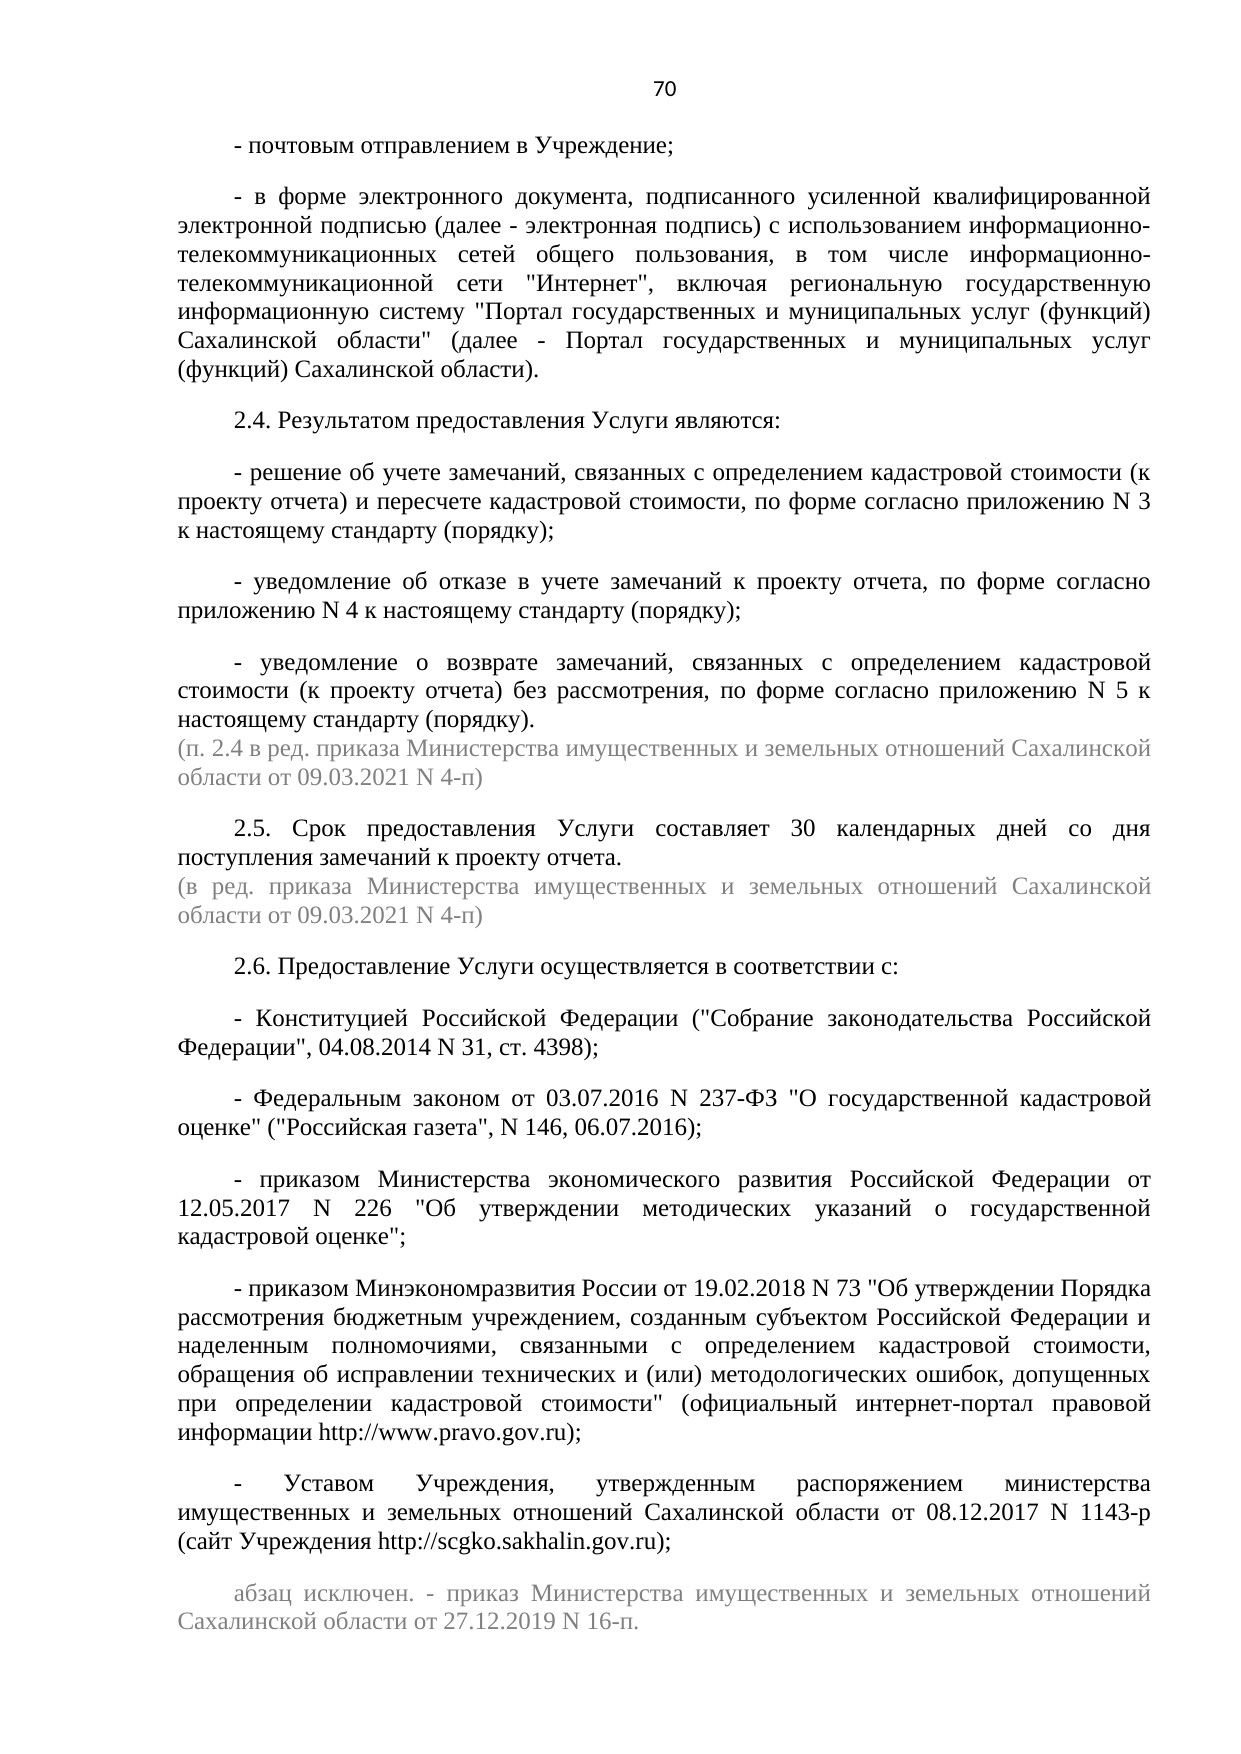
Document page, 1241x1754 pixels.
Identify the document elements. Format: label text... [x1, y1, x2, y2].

text - Уставом Учреждения, утвержденным распоряжением министерства имущественных и земельных отношений Сахалинской области от 08.12.2017 N 1143-р (сайт Учреждения http://scgko.sakhalin.gov.ru); [177, 1468, 1152, 1555]
text - уведомление об отказе в учете замечаний к проекту отчета, по форме согласно приложению N 4 к настоящему стандарту (порядку); [177, 566, 1152, 624]
text 2.5. Срок предоставления Услуги составляет 30 календарных дней со дня поступления замечаний к проекту отчета. [177, 813, 1152, 871]
text 2.6. Предоставление Услуги осуществляется в соответствии с: [177, 951, 1152, 980]
text абзац исключен. - приказ Министерства имущественных и земельных отношений Сахалинской области от 27.12.2019 N 16-п. [177, 1578, 1152, 1635]
text - Конституцией Российской Федерации ("Собрание законодательства Российской Федерации", 04.08.2014 N 31, ст. 4398); [177, 1003, 1152, 1061]
text - решение об учете замечаний, связанных с определением кадастровой стоимости (к проекту отчета) и пересчете кадастровой стоимости, по форме согласно приложению N 3 к настоящему стандарту (порядку); [177, 457, 1152, 543]
text (в ред. приказа Министерства имущественных и земельных отношений Сахалинской области от 09.03.2021 N 4-п) [177, 871, 1152, 928]
text - уведомление о возврате замечаний, связанных с определением кадастровой стоимости (к проекту отчета) без рассмотрения, по форме согласно приложению N 5 к настоящему стандарту (порядку). [177, 647, 1152, 733]
text 2.4. Результатом предоставления Услуги являются: [177, 406, 1152, 434]
text (п. 2.4 в ред. приказа Министерства имущественных и земельных отношений Сахалинской области от 09.03.2021 N 4-п) [177, 733, 1152, 791]
text - Федеральным законом от 03.07.2016 N 237-ФЗ "О государственной кадастровой оценке" ("Российская газета", N 146, 06.07.2016); [177, 1083, 1152, 1141]
text - почтовым отправлением в Учреждение; [177, 130, 1152, 158]
text - приказом Минэкономразвития России от 19.02.2018 N 73 "Об утверждении Порядка рассмотрения бюджетным учреждением, созданным субъектом Российской Федерации и наделенным полномочиями, связанными с определением кадастровой стоимости, обращения об исправлении технических и (или) методологических ошибок, допущенных при определении кадастровой стоимости" (официальный интернет-портал правовой информации http://www.pravo.gov.ru); [177, 1273, 1152, 1446]
text - в форме электронного документа, подписанного усиленной квалифицированной электронной подписью (далее - электронная подпись) с использованием информационно-телекоммуникационных сетей общего пользования, в том числе информационно-телекоммуникационной сети "Интернет", включая региональную государственную информационную систему "Портал государственных и муниципальных услуг (функций) Сахалинской области" (далее - Портал государственных и муниципальных услуг (функций) Сахалинской области). [177, 181, 1152, 383]
text - приказом Министерства экономического развития Российской Федерации от 12.05.2017 N 226 "Об утверждении методических указаний о государственной кадастровой оценке"; [177, 1164, 1152, 1250]
